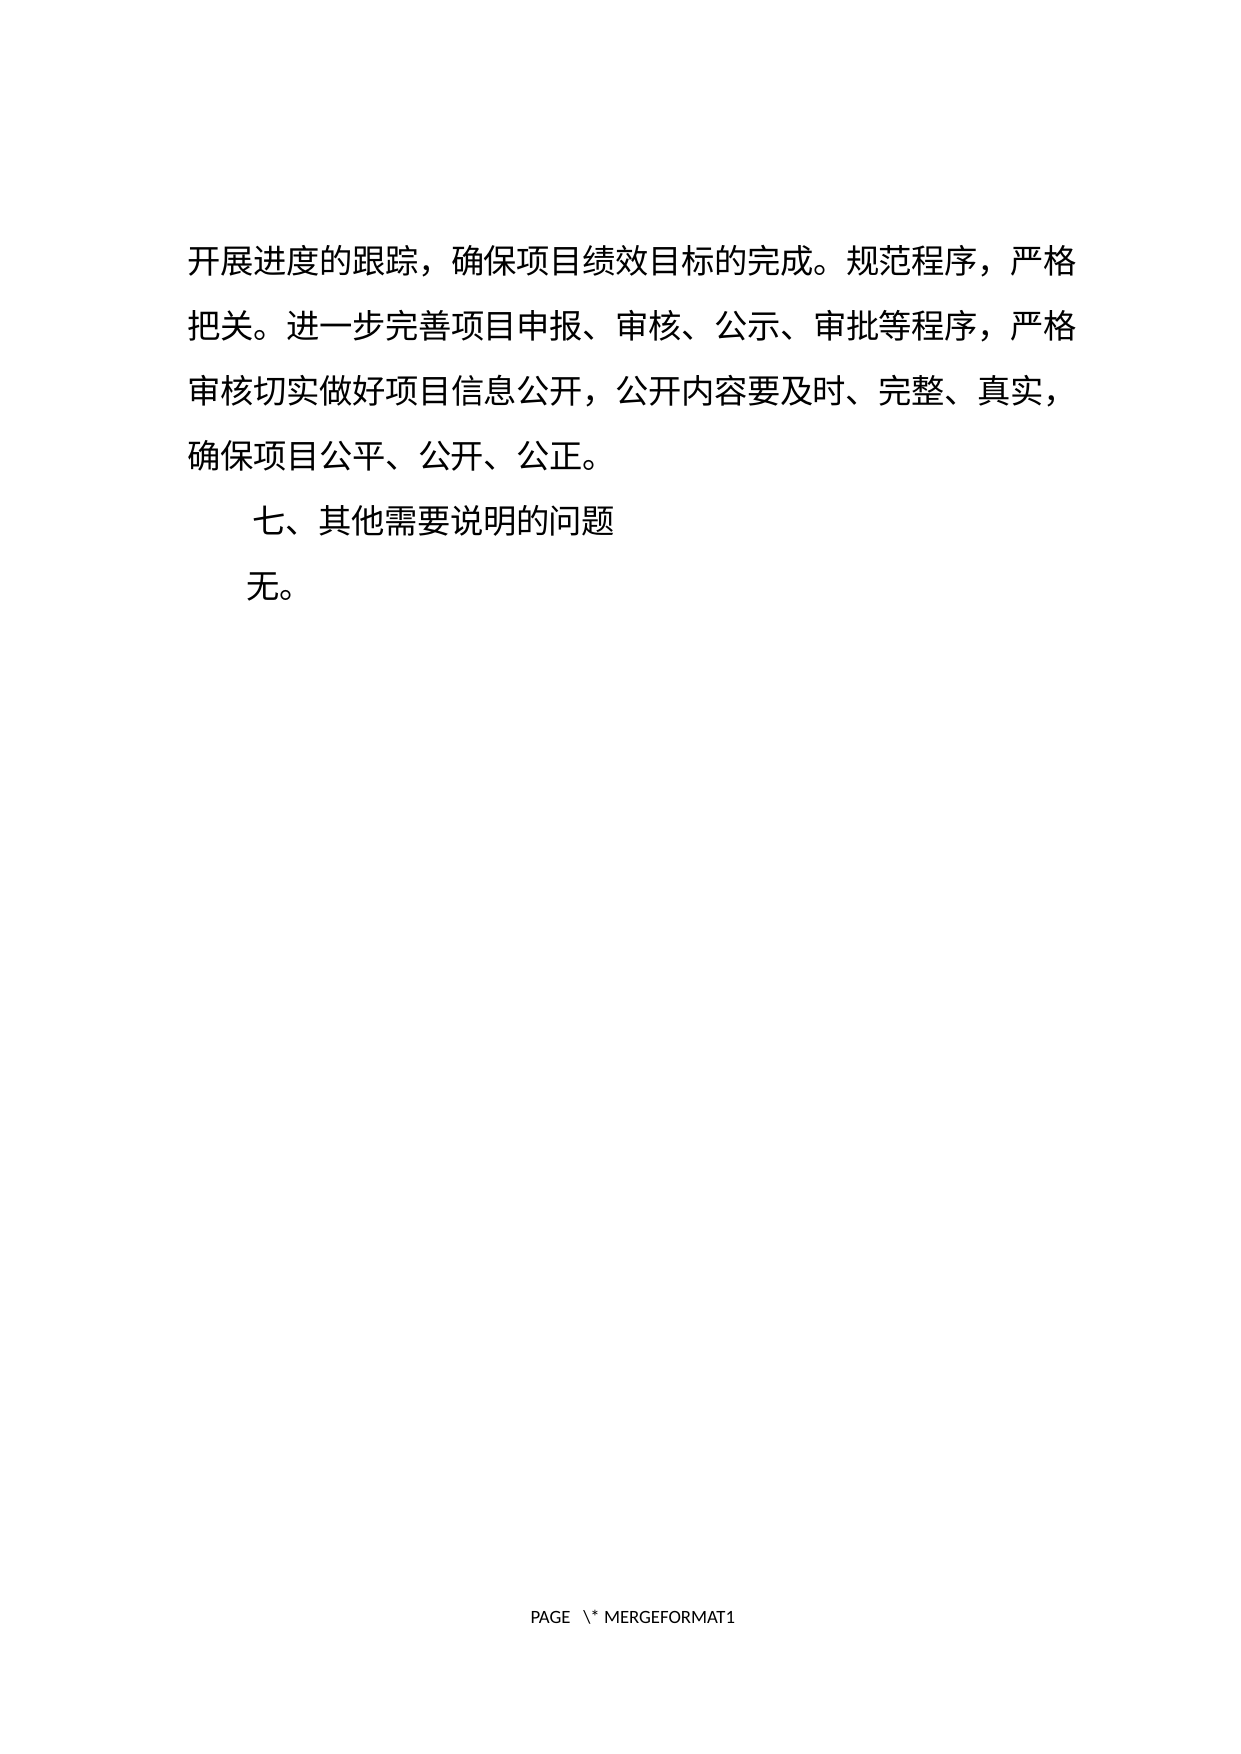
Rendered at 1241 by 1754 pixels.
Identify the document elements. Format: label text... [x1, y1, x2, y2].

text 七、其他需要说明的问题 [187, 487, 1078, 552]
text 无。 [187, 552, 1078, 617]
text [187, 162, 1078, 487]
